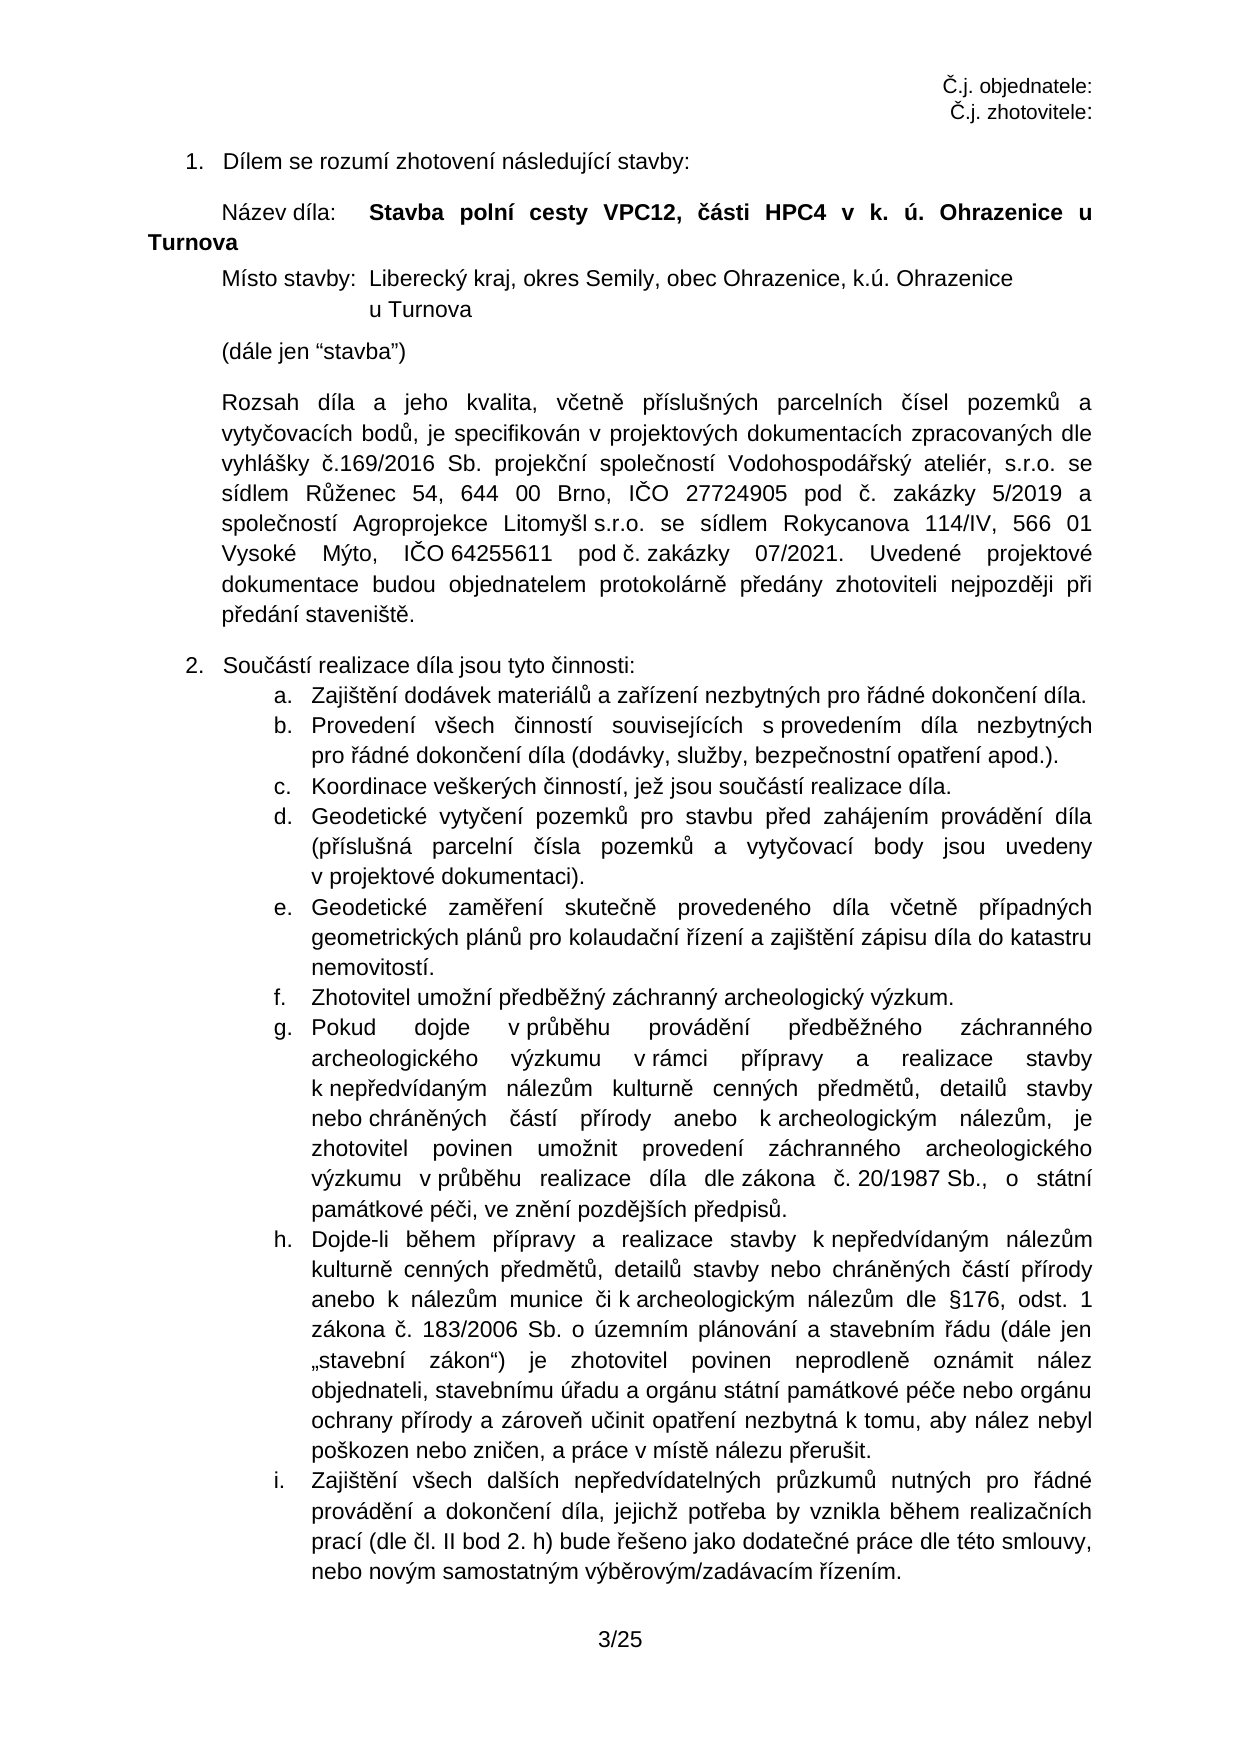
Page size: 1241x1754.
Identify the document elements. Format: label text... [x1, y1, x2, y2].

list Geodetické zaměření skutečně provedeného díla včetně případných geometrických plánů pro kolaudační řízení a zajištění zápisu díla do katastru nemovitostí. [274, 893, 1093, 980]
list Zajištění všech dalších nepředvídatelných průzkumů nutných pro řádné provádění a dokončení díla, jejichž potřeba by vznikla během realizačních prací (dle čl. II bod 2. h) bude řešeno jako dodatečné práce dle této smlouvy, nebo novým samostatným výběrovým/zadávacím řízením. [274, 1467, 1093, 1584]
text Místo stavby: Liberecký kraj, okres Semily, obec Ohrazenice, k.ú. Ohrazenice u Turnova [221, 265, 1093, 322]
list Koordinace veškerých činností, jež jsou součástí realizace díla. [274, 773, 1093, 799]
list Geodetické vytyčení pozemků pro stavbu před zahájením provádění díla (příslušná parcelní čísla pozemků a vytyčovací body jsou uvedeny v projektové dokumentaci). [274, 803, 1093, 889]
list Provedení všech činností souvisejících s provedením díla nezbytných pro řádné dokončení díla (dodávky, služby, bezpečnostní opatření apod.). [274, 712, 1093, 769]
list Dílem se rozumí zhotovení následující stavby: [185, 148, 1093, 174]
text (dále jen “stavba”) [148, 338, 1093, 364]
list Pokud dojde v průběhu provádění předběžného záchranného archeologického výzkumu v rámci přípravy a realizace stavby k nepředvídaným nálezům kulturně cenných předmětů, detailů stavby nebo chráněných částí přírody anebo k archeologickým nálezům, je zhotovitel povinen umožnit provedení záchranného archeologického výzkumu v průběhu realizace díla dle zákona č. 20/1987 Sb., o státní památkové péči, ve znění pozdějších předpisů. [274, 1014, 1093, 1222]
list Součástí realizace díla jsou tyto činnosti: [185, 652, 1093, 678]
text Rozsah díla a jeho kvalita, včetně příslušných parcelních čísel pozemků a vytyčovacích bodů, je specifikován v projektových dokumentacích zpracovaných dle vyhlášky č.169/2016 Sb. projekční společností Vodohospodářský ateliér, s.r.o. se sídlem Růženec 54, 644 00 Brno, IČO 27724905 pod č. zakázky 5/2019 a společností Agroprojekce Litomyšl s.r.o. se sídlem Rokycanova 114/IV, 566 01 Vysoké Mýto, IČO 64255611 pod č. zakázky 07/2021. Uvedené projektové dokumentace budou objednatelem protokolárně předány zhotoviteli nejpozději při předání staveniště. [221, 389, 1093, 627]
list Zhotovitel umožní předběžný záchranný archeologický výzkum. [274, 984, 1093, 1010]
list Zajištění dodávek materiálů a zařízení nezbytných pro řádné dokončení díla. [274, 682, 1093, 708]
list Dojde-li během přípravy a realizace stavby k nepředvídaným nálezům kulturně cenných předmětů, detailů stavby nebo chráněných částí přírody anebo k nálezům munice či k archeologickým nálezům dle §176, odst. 1 zákona č. 183/2006 Sb. o územním plánování a stavebním řádu (dále jen „stavební zákon“) je zhotovitel povinen neprodleně oznámit nález objednateli, stavebnímu úřadu a orgánu státní památkové péče nebo orgánu ochrany přírody a zároveň učinit opatření nezbytná k tomu, aby nález nebyl poškozen nebo zničen, a práce v místě nálezu přerušit. [274, 1226, 1093, 1463]
text Název díla: Stavba polní cesty VPC12, části HPC4 v k. ú. Ohrazenice u Turnova [148, 199, 1093, 255]
